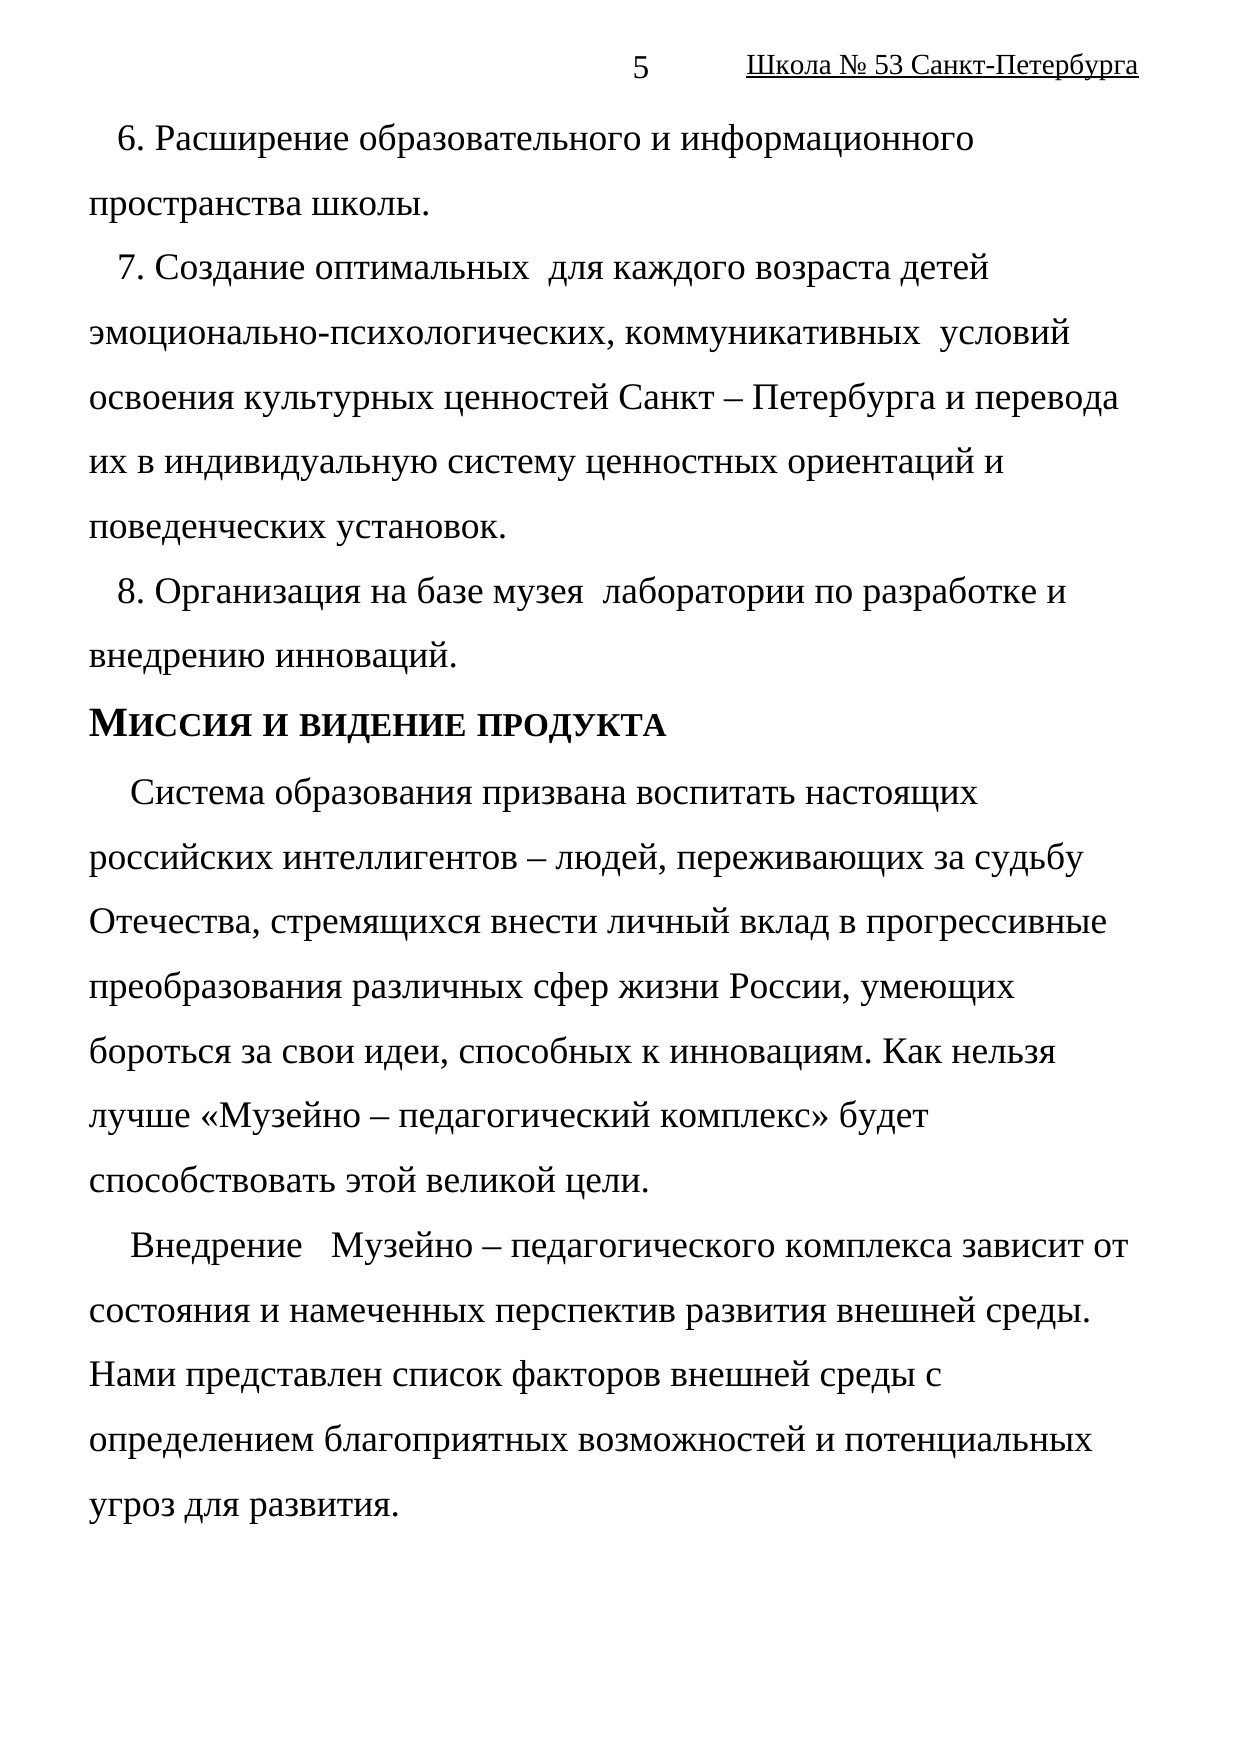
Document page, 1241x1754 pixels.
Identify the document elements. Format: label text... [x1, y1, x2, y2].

text Внедрение Музейно – педагогического комплекса зависит от состояния и намеченных перспектив развития внешней среды. Нами представлен список факторов внешней среды с определением благоприятных возможностей и потенциальных угроз для развития. [89, 1222, 1152, 1524]
text 7. Создание оптимальных для каждого возраста детей эмоционально-психологических, коммуникативных условий освоения культурных ценностей Санкт – Петербурга и перевода их в индивидуальную систему ценностных ориентаций и поведенческих установок. [89, 245, 1152, 547]
text Система образования призвана воспитать настоящих российских интеллигентов – людей, переживающих за судьбу Отечества, стремящихся внести личный вклад в прогрессивные преобразования различных сфер жизни России, умеющих бороться за свои идеи, способных к инновациям. Как нельзя лучше «Музейно – педагогический комплекс» будет способствовать этой великой цели. [89, 769, 1152, 1201]
subtitle Миссия и видение продукта [89, 698, 1152, 746]
text 6. Расширение образовательного и информационного пространства школы. [89, 115, 1152, 223]
text 8. Организация на базе музея лаборатории по разработке и внедрению инноваций. [89, 568, 1152, 676]
